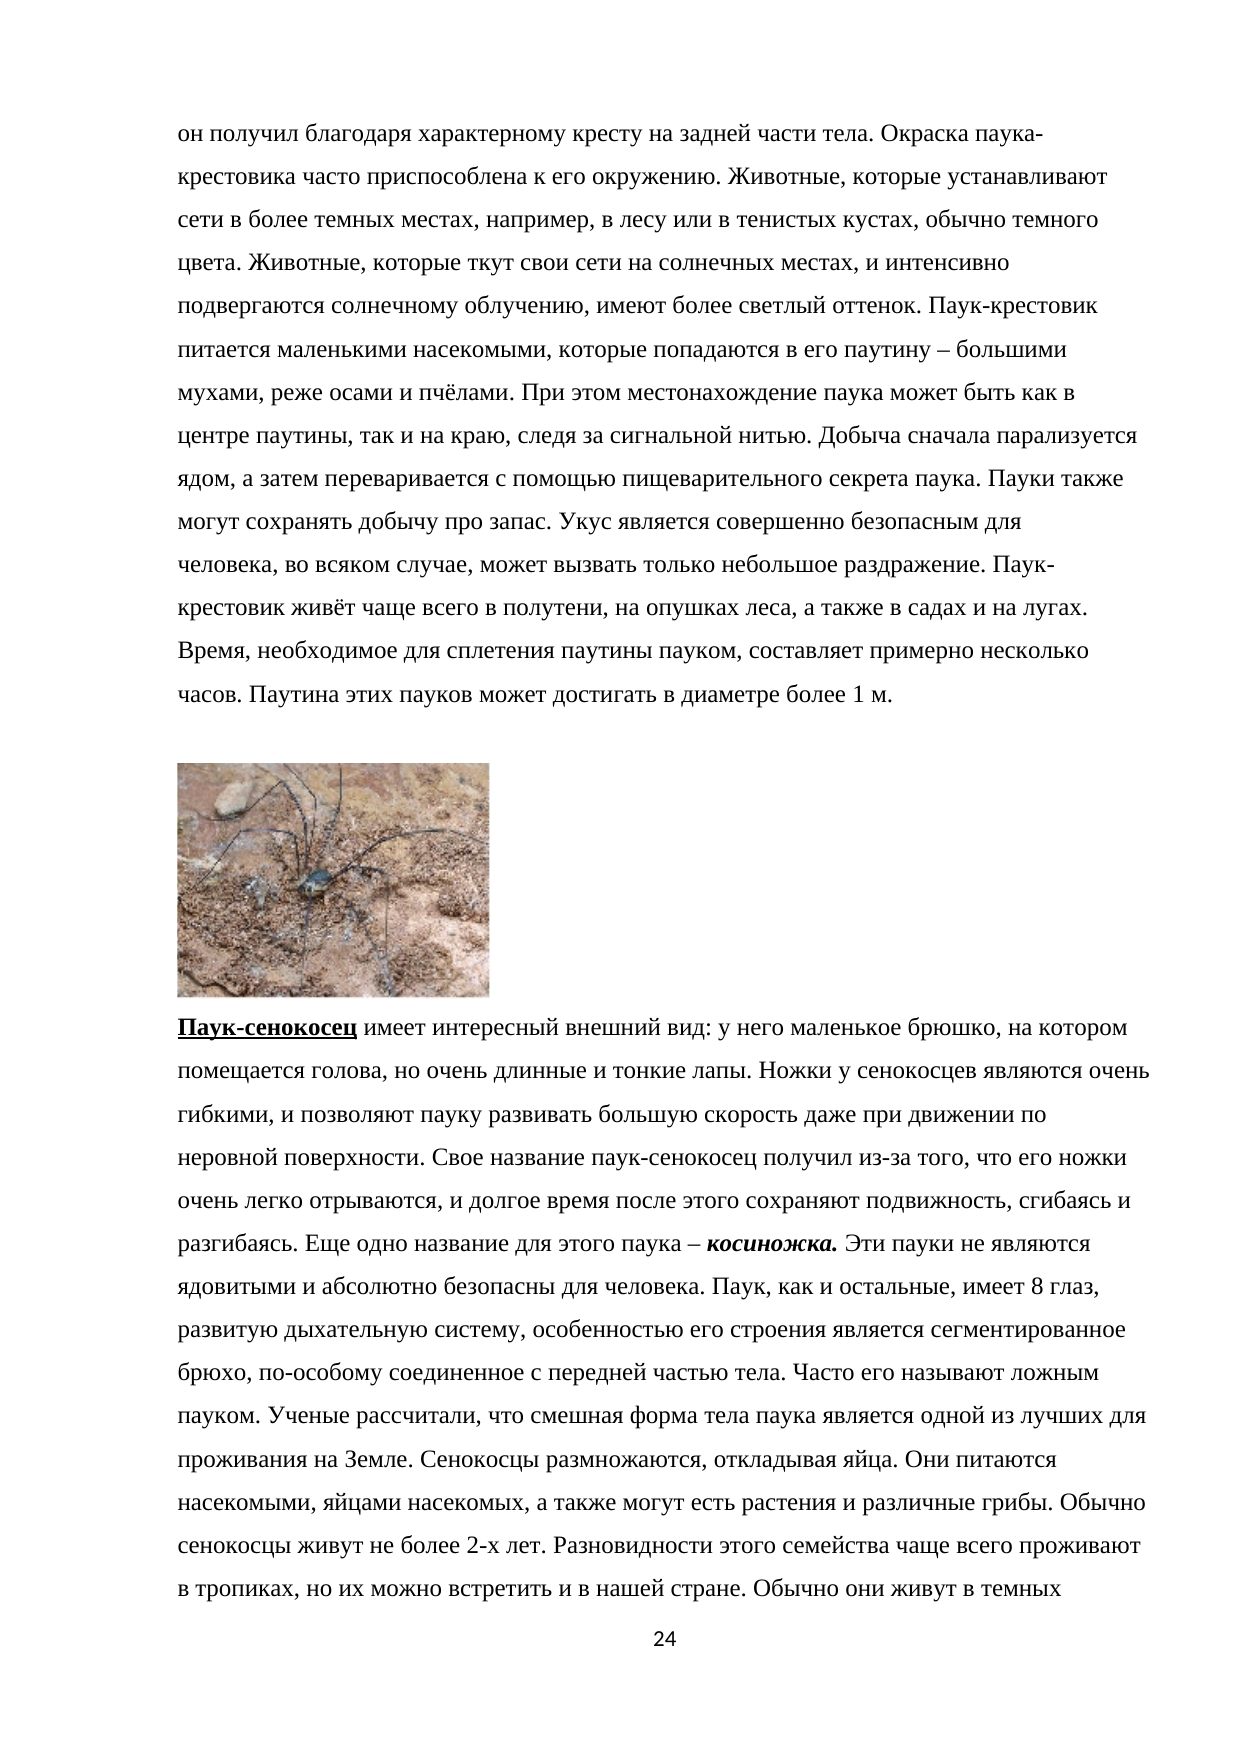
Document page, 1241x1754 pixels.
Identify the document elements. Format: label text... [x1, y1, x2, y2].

text он получил благодаря характерному кресту на задней части тела. Окраска паука-крестовика часто приспособлена к его окружению. Животные, которые устанавливают сети в более темных местах, например, в лесу или в тенистых кустах, обычно темного цвета. Животные, которые ткут свои сети на солнечных местах, и интенсивно подвергаются солнечному облучению, имеют более светлый оттенок. Паук-крестовик питается маленькими насекомыми, которые попадаются в его паутину – большими мухами, реже осами и пчёлами. При этом местонахождение паука может быть как в центре паутины, так и на краю, следя за сигнальной нитью. Добыча сначала парализуется ядом, а затем переваривается с помощью пищеварительного секрета паука. Пауки также могут сохранять добычу про запас. Укус является совершенно безопасным для человека, во всяком случае, может вызвать только небольшое раздражение. Паук-крестовик живёт чаще всего в полутени, на опушках леса, а также в садах и на лугах. Время, необходимое для сплетения паутины пауком, составляет примерно несколько часов. Паутина этих пауков может достигать в диаметре более 1 м. [177, 118, 1152, 749]
picture [177, 763, 491, 999]
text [177, 1012, 1152, 1602]
